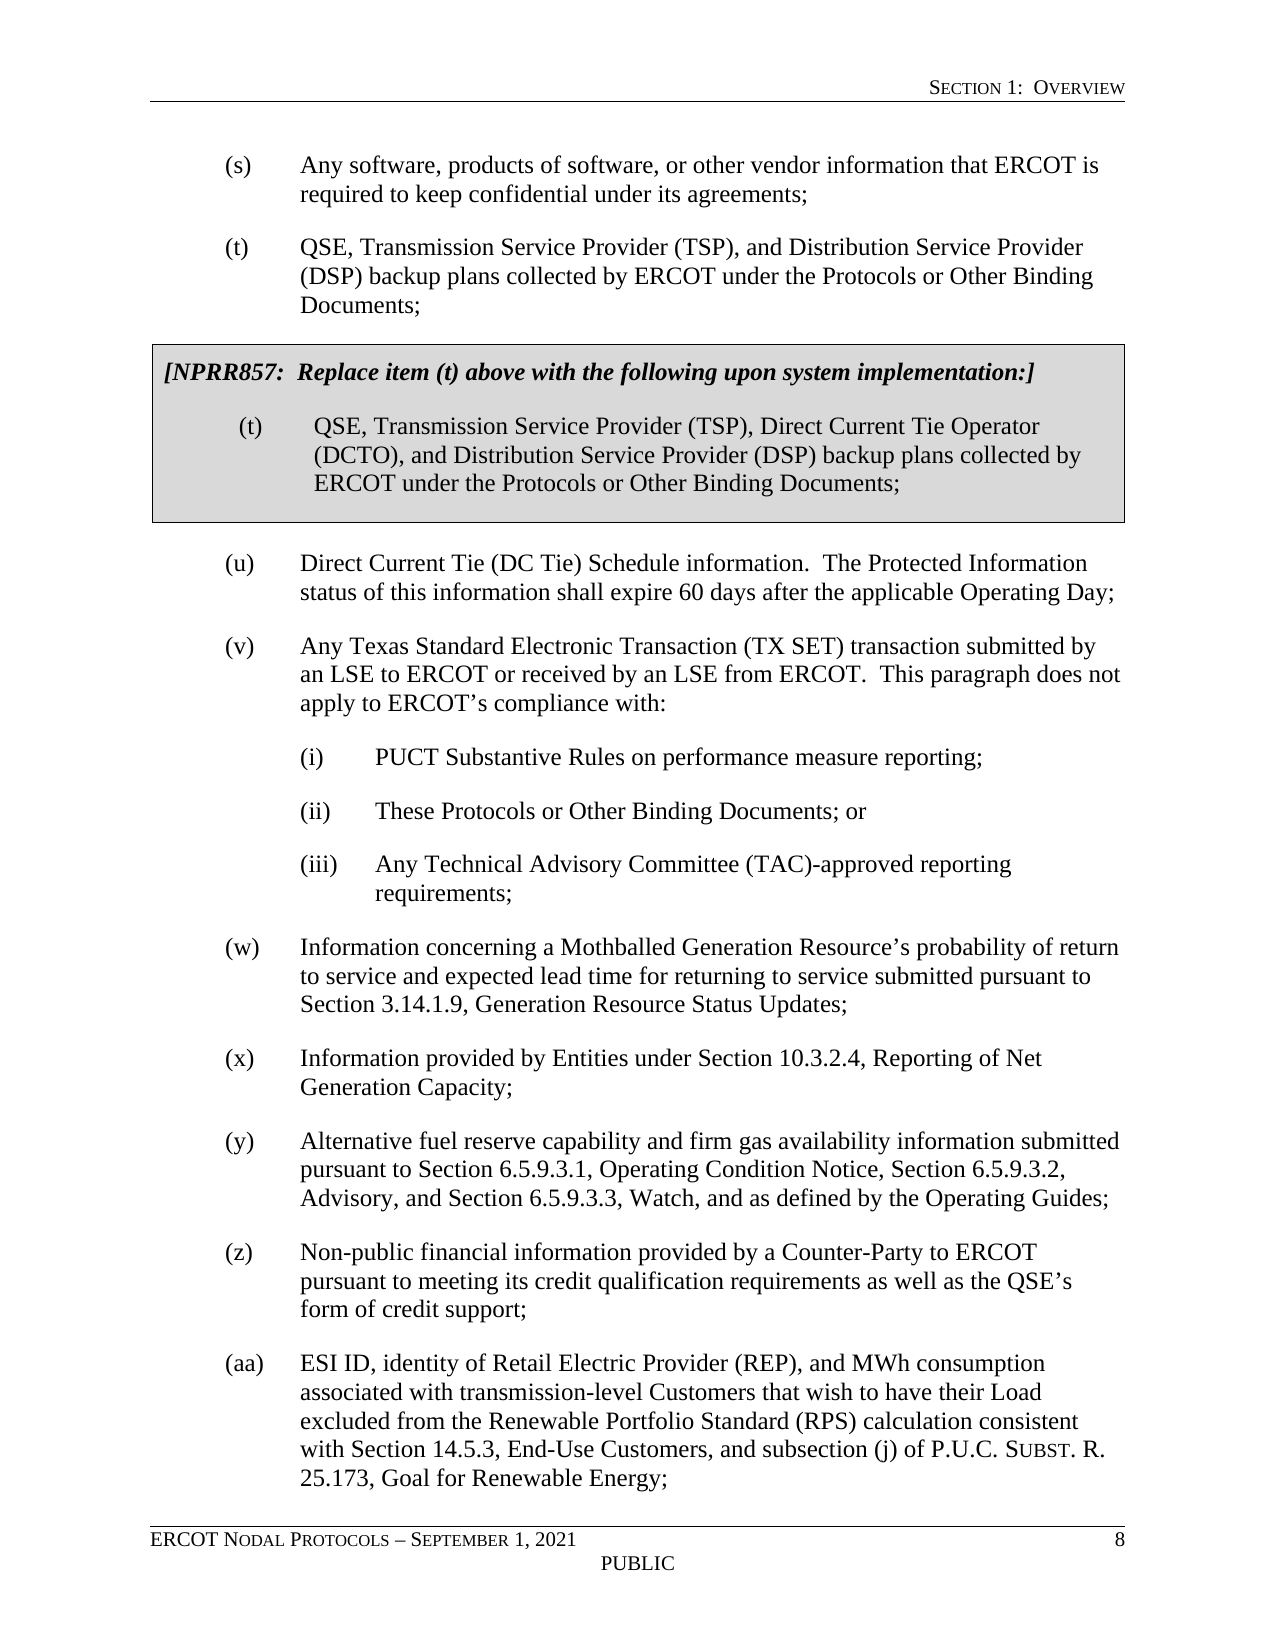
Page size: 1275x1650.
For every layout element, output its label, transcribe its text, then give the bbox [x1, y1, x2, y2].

list (t) QSE, Transmission Service Provider (TSP), and Distribution Service Provider (DSP) backup plans collected by ERCOT under the Protocols or Other Binding Documents; [225, 232, 1125, 319]
list (y) Alternative fuel reserve capability and firm gas availability information submitted pursuant to Section 6.5.9.3.1, Operating Condition Notice, Section 6.5.9.3.2, Advisory, and Section 6.5.9.3.3, Watch, and as defined by the Operating Guides; [225, 1126, 1125, 1212]
list (ii) These Protocols or Other Binding Documents; or [300, 796, 1125, 824]
list (x) Information provided by Entities under Section 10.3.2.4, Reporting of Net Generation Capacity; [225, 1043, 1125, 1101]
list (aa) ESI ID, identity of Retail Electric Provider (REP), and MWh consumption associated with transmission-level Customers that wish to have their Load excluded from the Renewable Portfolio Standard (RPS) calculation consistent with Section 14.5.3, End-Use Customers, and subsection (j) of P.U.C. Subst. R. 25.173, Goal for Renewable Energy; [225, 1348, 1125, 1492]
table_header [NPRR857: Replace item (t) above with the following upon system implementation:] (t) QSE, Transmission Service Provider (TSP), Direct Current Tie Operator (DCTO), and Distribution Service Provider (DSP) backup plans collected by ERCOT under the Protocols or Other Binding Documents; [153, 345, 1124, 522]
list (z) Non-public financial information provided by a Counter-Party to ERCOT pursuant to meeting its credit qualification requirements as well as the QSE’s form of credit support; [225, 1237, 1125, 1323]
list (i) PUCT Substantive Rules on performance measure reporting; [300, 742, 1125, 771]
list (w) Information concerning a Mothballed Generation Resource’s probability of return to service and expected lead time for returning to service submitted pursuant to Section 3.14.1.9, Generation Resource Status Updates; [225, 932, 1125, 1018]
list (s) Any software, products of software, or other vendor information that ERCOT is required to keep confidential under its agreements; [225, 150, 1125, 207]
list (u) Direct Current Tie (DC Tie) Schedule information. The Protected Information status of this information shall expire 60 days after the applicable Operating Day; [225, 548, 1125, 606]
list (iii) Any Technical Advisory Committee (TAC)-approved reporting requirements; [300, 849, 1125, 907]
list (v) Any Texas Standard Electronic Transaction (TX SET) transaction submitted by an LSE to ERCOT or received by an LSE from ERCOT. This paragraph does not apply to ERCOT’s compliance with: [225, 631, 1125, 717]
